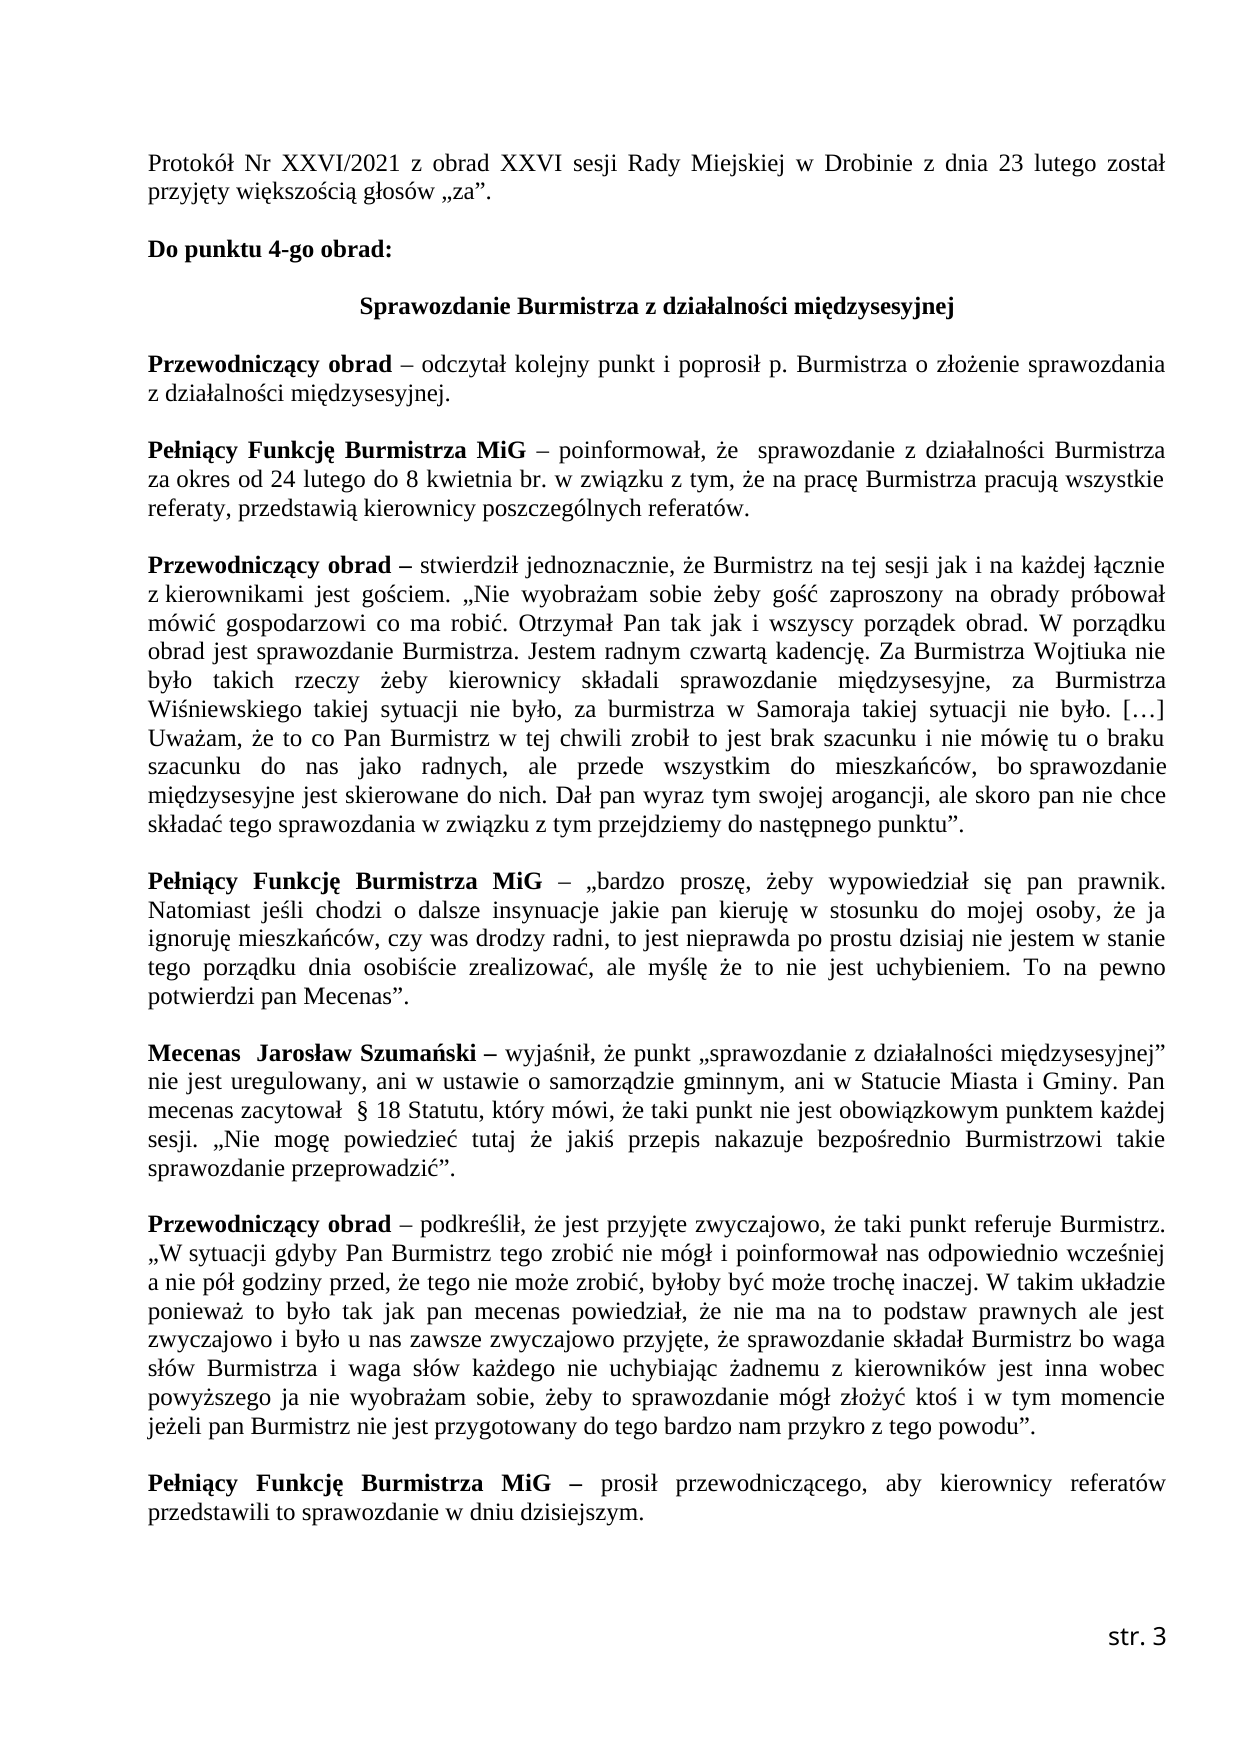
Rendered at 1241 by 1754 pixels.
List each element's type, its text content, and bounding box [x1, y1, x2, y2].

subtitle Sprawozdanie Burmistrza z działalności międzysesyjnej [148, 291, 1167, 320]
text Pełniący Funkcję Burmistrza MiG – „bardzo proszę, żeby wypowiedział się pan prawnik. Natomiast jeśli chodzi o dalsze insynuacje jakie pan kieruję w stosunku do mojej osoby, że ja ignoruję mieszkańców, czy was drodzy radni, to jest nieprawda po prostu dzisiaj nie jestem w stanie tego porządku dnia osobiście zrealizować, ale myślę że to nie jest uchybieniem. To na pewno potwierdzi pan Mecenas”. [148, 866, 1167, 1010]
text Pełniący Funkcję Burmistrza MiG – poinformował, że sprawozdanie z działalności Burmistrza za okres od 24 lutego do 8 kwietnia br. w związku z tym, że na pracę Burmistrza pracują wszystkie referaty, przedstawią kierownicy poszczególnych referatów. [148, 435, 1167, 521]
text Protokół Nr XXVI/2021 z obrad XXVI sesji Rady Miejskiej w Drobinie z dnia 23 lutego został przyjęty większością głosów „za”. [148, 148, 1167, 205]
text Mecenas Jarosław Szumański – wyjaśnił, że punkt „sprawozdanie z działalności międzysesyjnej” nie jest uregulowany, ani w ustawie o samorządzie gminnym, ani w Statucie Miasta i Gminy. Pan mecenas zacytował § 18 Statutu, który mówi, że taki punkt nie jest obowiązkowym punktem każdej sesji. „Nie mogę powiedzieć tutaj że jakiś przepis nakazuje bezpośrednio Burmistrzowi takie sprawozdanie przeprowadzić”. [148, 1038, 1167, 1181]
text Przewodniczący obrad – stwierdził jednoznacznie, że Burmistrz na tej sesji jak i na każdej łącznie z kierownikami jest gościem. „Nie wyobrażam sobie żeby gość zaproszony na obrady próbował mówić gospodarzowi co ma robić. Otrzymał Pan tak jak i wszyscy porządek obrad. W porządku obrad jest sprawozdanie Burmistrza. Jestem radnym czwartą kadencję. Za Burmistrza Wojtiuka nie było takich rzeczy żeby kierownicy składali sprawozdanie międzysesyjne, za Burmistrza Wiśniewskiego takiej sytuacji nie było, za burmistrza w Samoraja takiej sytuacji nie było. […] Uważam, że to co Pan Burmistrz w tej chwili zrobił to jest brak szacunku i nie mówię tu o braku szacunku do nas jako radnych, ale przede wszystkim do mieszkańców, bo sprawozdanie międzysesyjne jest skierowane do nich. Dał pan wyraz tym swojej arogancji, ale skoro pan nie chce składać tego sprawozdania w związku z tym przejdziemy do następnego punktu”. [148, 550, 1167, 838]
text Przewodniczący obrad – odczytał kolejny punkt i poprosił p. Burmistrza o złożenie sprawozdania z działalności międzysesyjnej. [148, 349, 1167, 406]
text Przewodniczący obrad – podkreślił, że jest przyjęte zwyczajowo, że taki punkt referuje Burmistrz. „W sytuacji gdyby Pan Burmistrz tego zrobić nie mógł i poinformował nas odpowiednio wcześniej a nie pół godziny przed, że tego nie może zrobić, byłoby być może trochę inaczej. W takim układzie ponieważ to było tak jak pan mecenas powiedział, że nie ma na to podstaw prawnych ale jest zwyczajowo i było u nas zawsze zwyczajowo przyjęte, że sprawozdanie składał Burmistrz bo waga słów Burmistrza i waga słów każdego nie uchybiając żadnemu z kierowników jest inna wobec powyższego ja nie wyobrażam sobie, żeby to sprawozdanie mógł złożyć ktoś i w tym momencie jeżeli pan Burmistrz nie jest przygotowany do tego bardzo nam przykro z tego powodu”. [148, 1209, 1167, 1439]
text Do punktu 4-go obrad: [148, 234, 1167, 263]
text Pełniący Funkcję Burmistrza MiG – prosił przewodniczącego, aby kierownicy referatów przedstawili to sprawozdanie w dniu dzisiejszym. [148, 1468, 1167, 1526]
